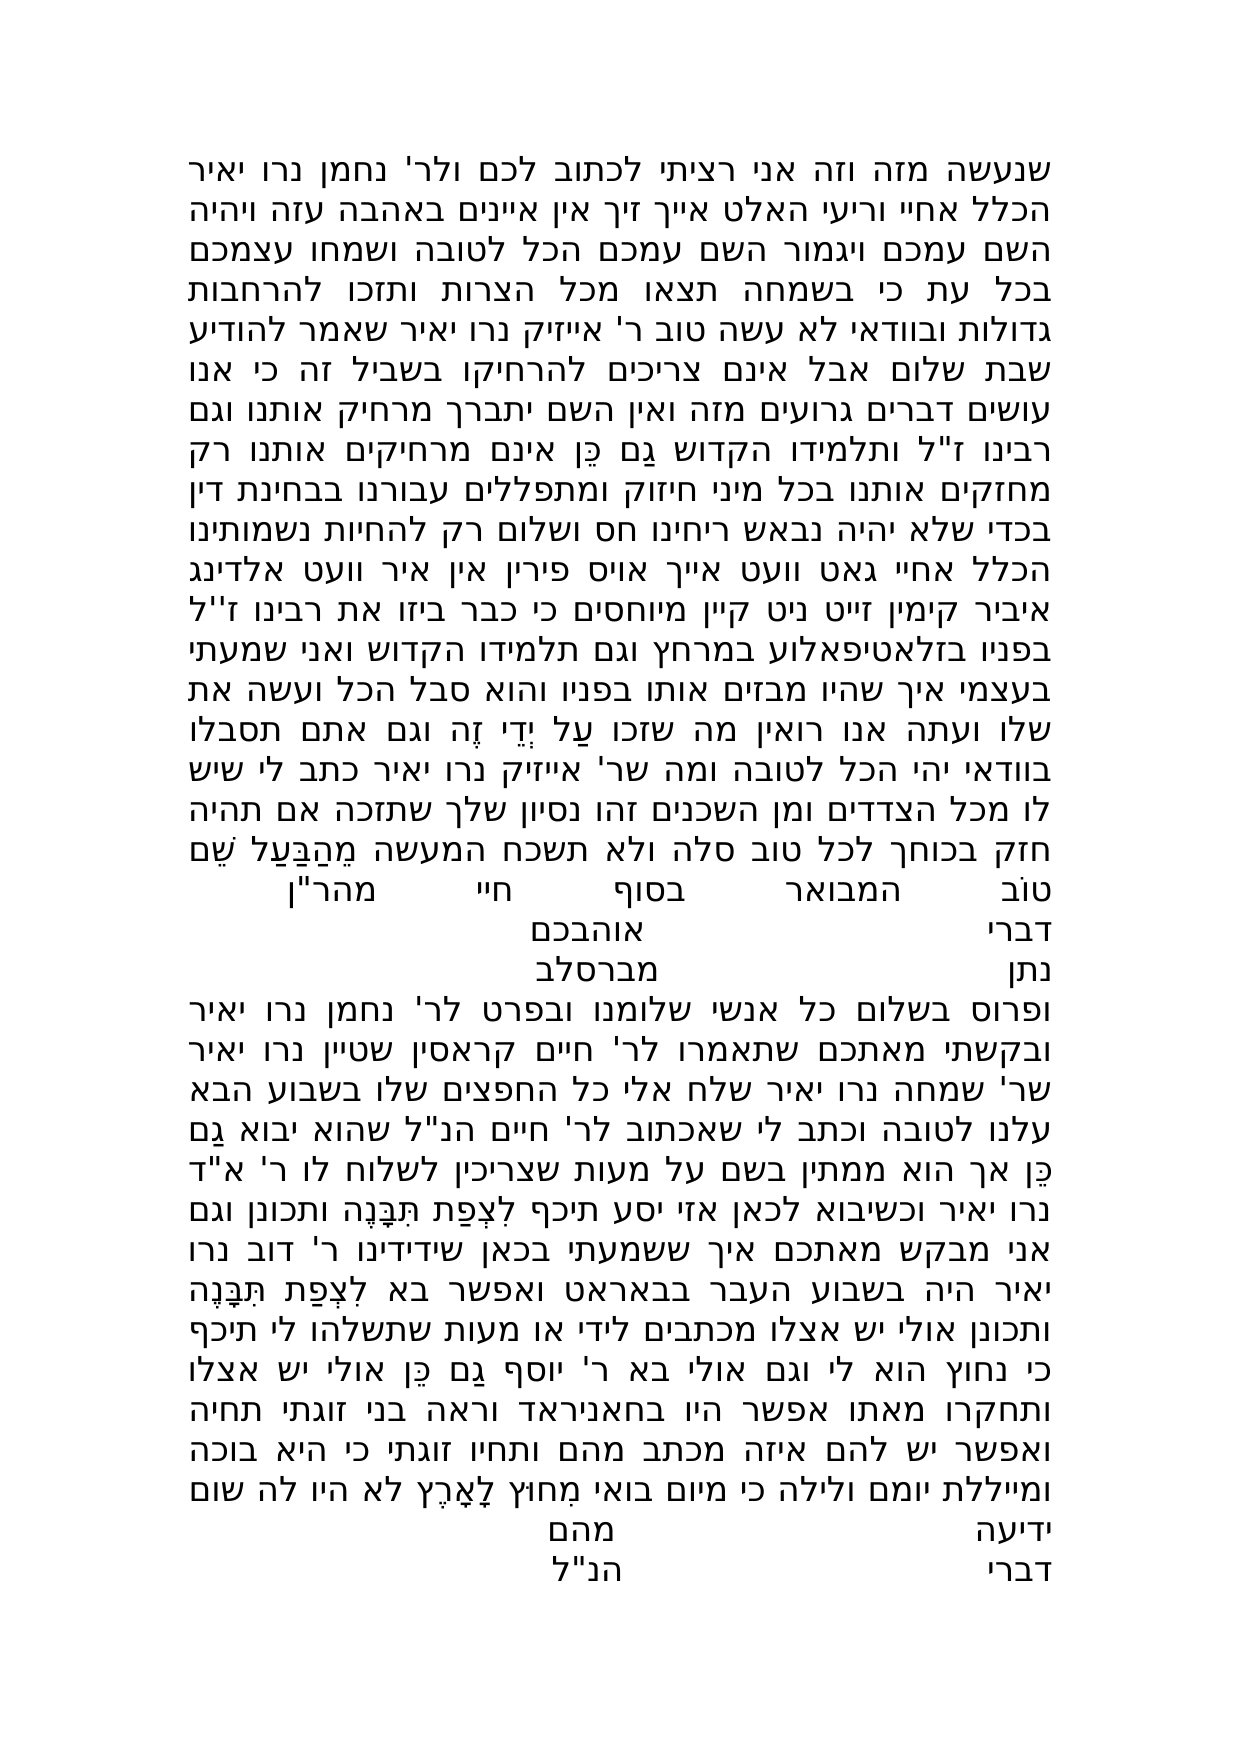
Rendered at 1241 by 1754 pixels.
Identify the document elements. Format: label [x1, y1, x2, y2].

text [187, 150, 1053, 1590]
